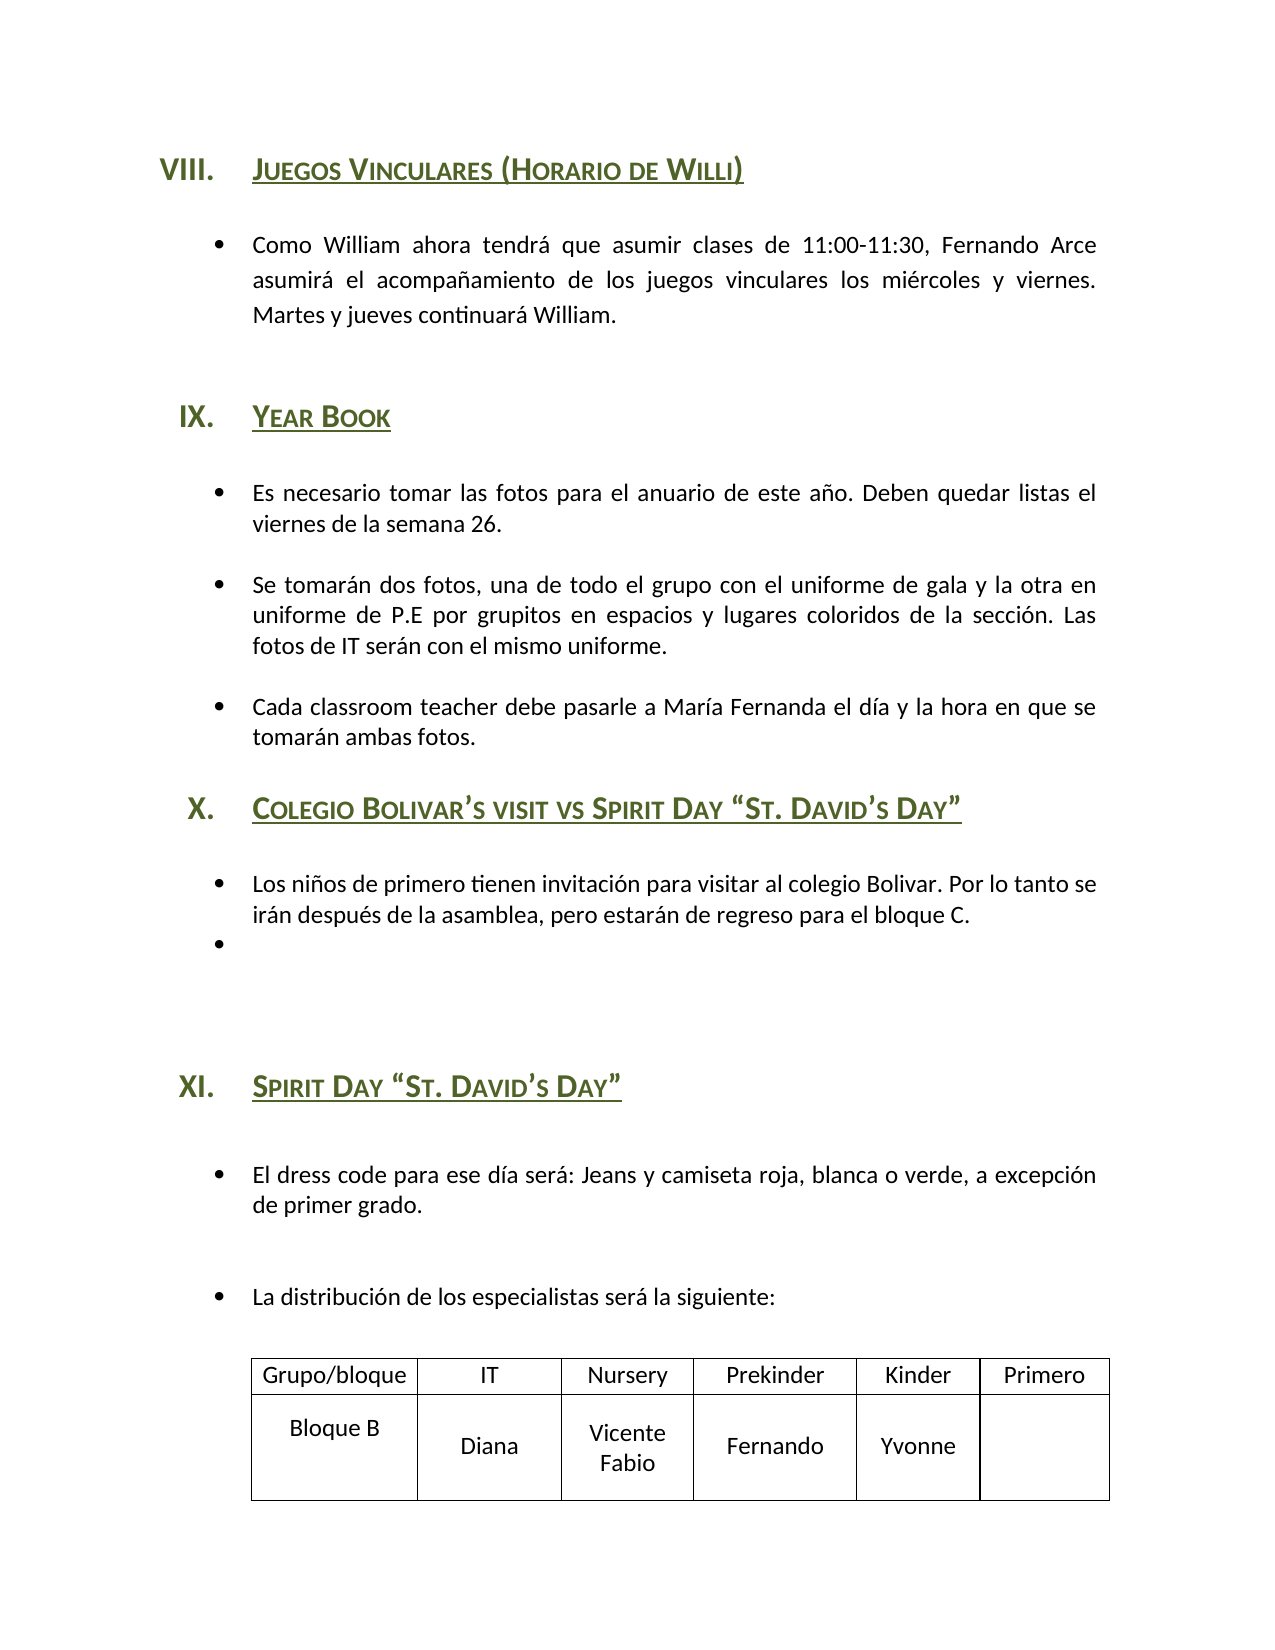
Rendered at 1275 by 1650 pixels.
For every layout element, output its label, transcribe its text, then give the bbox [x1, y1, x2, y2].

list Spirit Day “St. David’s Day” [215, 1065, 1098, 1106]
table_cell Fernando [694, 1395, 856, 1500]
list Year Book [215, 395, 1098, 436]
table_cell Bloque B [252, 1395, 417, 1500]
list Es necesario tomar las fotos para el anuario de este año. Deben quedar listas el viernes de la semana 26. [215, 477, 1098, 538]
table_header Kinder [857, 1359, 979, 1394]
table_cell Vicente Fabio [562, 1395, 693, 1500]
table_cell Diana [418, 1395, 561, 1500]
list Los niños de primero tienen invitación para visitar al colegio Bolivar. Por lo tanto se irán después de la asamblea, pero estarán de regreso para el bloque C. [215, 869, 1098, 930]
list Juegos Vinculares (Horario de Willi) [215, 148, 1098, 188]
list Como William ahora tendrá que asumir clases de 11:00-11:30, Fernando Arce asumirá el acompañamiento de los juegos vinculares los miércoles y viernes. Martes y jueves continuará William. [215, 229, 1098, 330]
list La distribución de los especialistas será la siguiente: [215, 1281, 1098, 1311]
table_header Prekinder [694, 1359, 856, 1394]
list Se tomarán dos fotos, una de todo el grupo con el uniforme de gala y la otra en uniforme de P.E por grupitos en espacios y lugares coloridos de la sección. Las fotos de IT serán con el mismo uniforme. [215, 569, 1098, 660]
table_cell [981, 1395, 1109, 1500]
table_header Primero [981, 1359, 1109, 1394]
table_header IT [418, 1359, 561, 1394]
table_cell Yvonne [857, 1395, 979, 1500]
table_header Nursery [562, 1359, 693, 1394]
table_header Grupo/bloque [252, 1359, 417, 1394]
list Colegio Bolivar’s visit vs Spirit Day “St. David’s Day” [215, 787, 1098, 828]
list El dress code para ese día será: Jeans y camiseta roja, blanca o verde, a excepción de primer grado. [215, 1159, 1098, 1220]
list Cada classroom teacher debe pasarle a María Fernanda el día y la hora en que se tomarán ambas fotos. [215, 691, 1098, 752]
